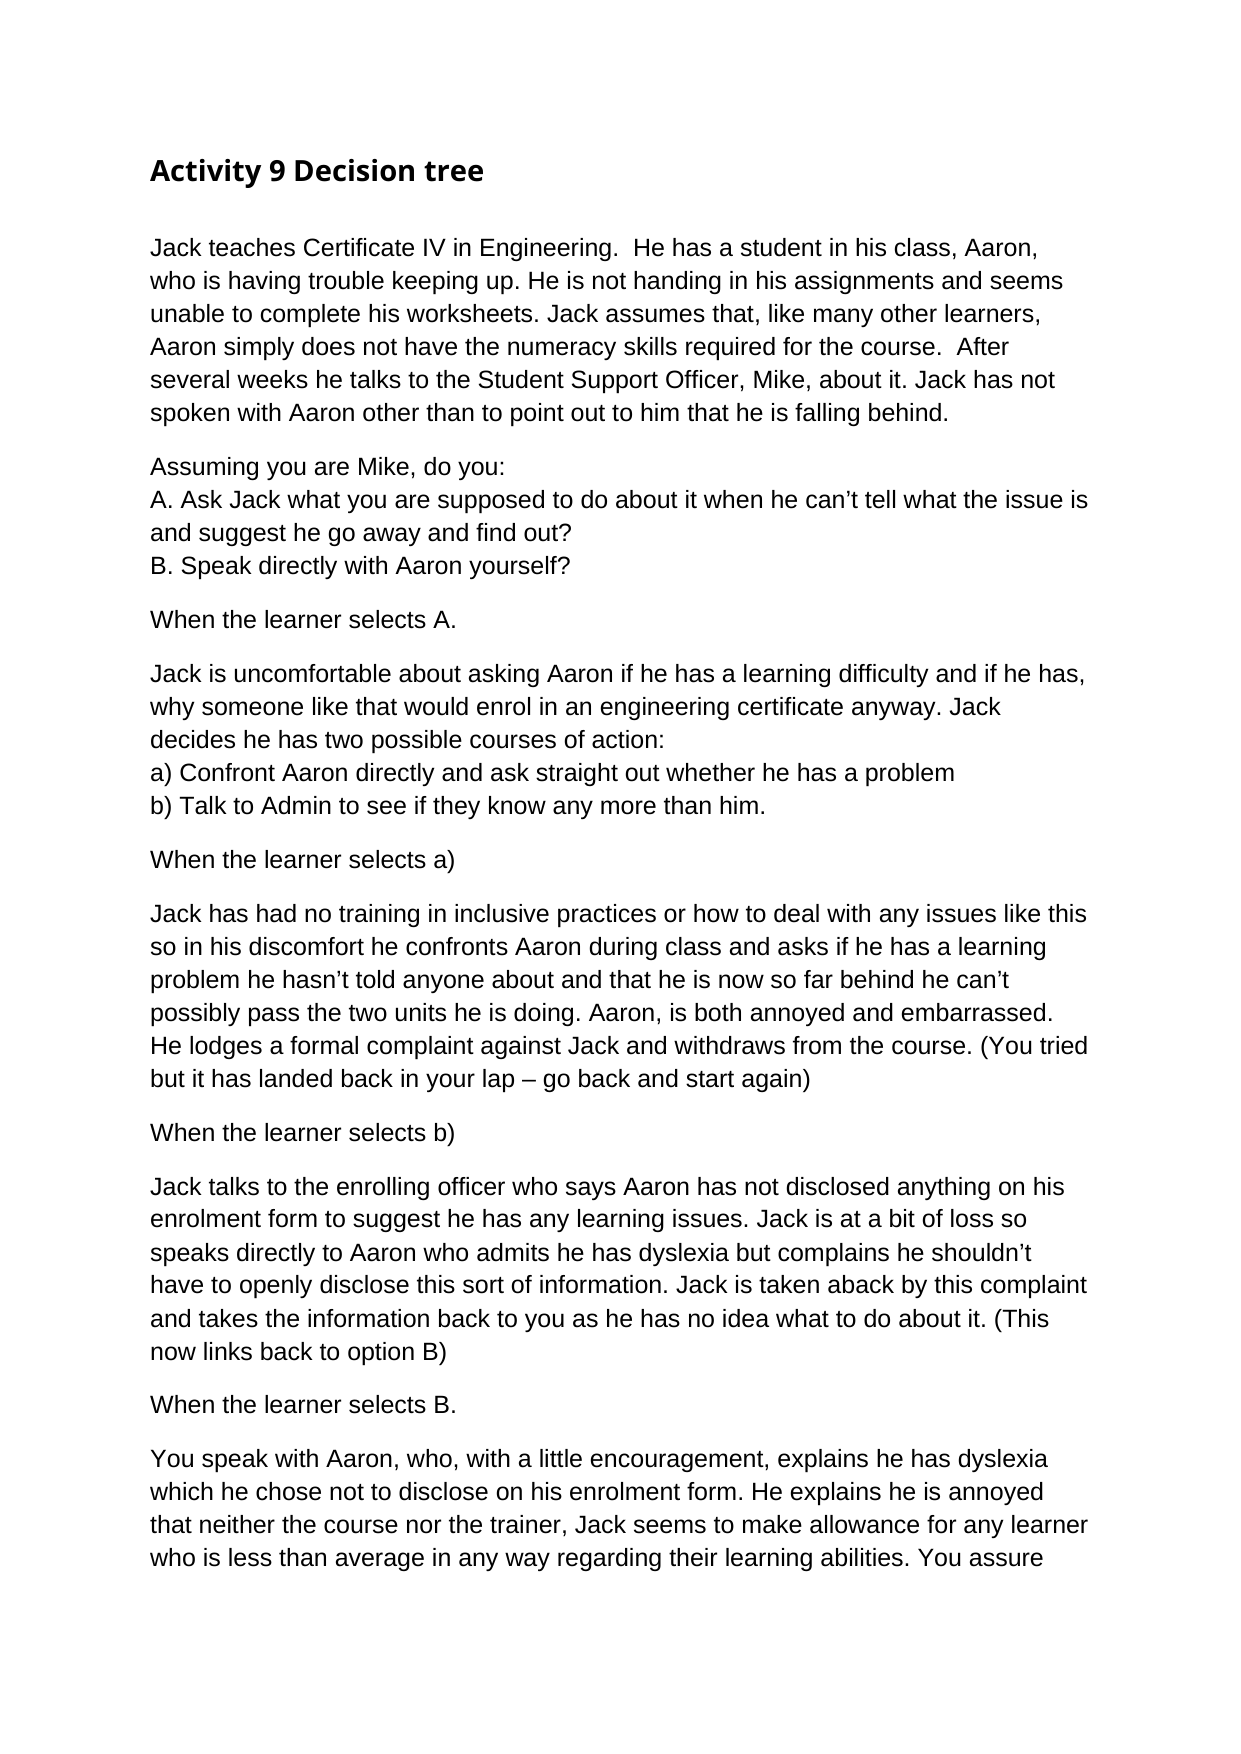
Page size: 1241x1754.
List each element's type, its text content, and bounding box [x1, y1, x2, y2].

text When the learner selects b) [150, 1118, 1090, 1146]
text When the learner selects a) [150, 845, 1090, 873]
text Jack is uncomfortable about asking Aaron if he has a learning difficulty and if he has, why someone like that would enrol in an engineering certificate anyway. Jack decides he has two possible courses of action: a) Confront Aaron directly and ask straight out whether he has a problem b) Talk to Admin to see if they know any more than him. [150, 659, 1090, 820]
text Jack talks to the enrolling officer who says Aaron has not disclosed anything on his enrolment form to suggest he has any learning issues. Jack is at a bit of loss so speaks directly to Aaron who admits he has dyslexia but complains he shouldn’t have to openly disclose this sort of information. Jack is taken aback by this complaint and takes the information back to you as he has no idea what to do about it. (This now links back to option B) [150, 1171, 1090, 1365]
subtitle Activity 9 Decision tree [150, 150, 1090, 190]
text When the learner selects A. [150, 605, 1090, 634]
text When the learner selects B. [150, 1390, 1090, 1419]
text Jack has had no training in inclusive practices or how to deal with any issues like this so in his discomfort he confronts Aaron during class and asks if he has a learning problem he hasn’t told anyone about and that he is now so far behind he can’t possibly pass the two units he is doing. Aaron, is both annoyed and embarrassed. He lodges a formal complaint against Jack and withdraws from the course. (You tried but it has landed back in your lap – go back and start again) [150, 899, 1090, 1092]
text Assuming you are Mike, do you: A. Ask Jack what you are supposed to do about it when he can’t tell what the issue is and suggest he go away and find out? B. Speak directly with Aaron yourself? [150, 452, 1090, 580]
text Jack teaches Certificate IV in Engineering. He has a student in his class, Aaron, who is having trouble keeping up. He is not handing in his assignments and seems unable to complete his worksheets. Jack assumes that, like many other learners, Aaron simply does not have the numeracy skills required for the course. After several weeks he talks to the Student Support Officer, Mike, about it. Jack has not spoken with Aaron other than to point out to him that he is falling behind. [150, 233, 1090, 427]
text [150, 1444, 1090, 1572]
